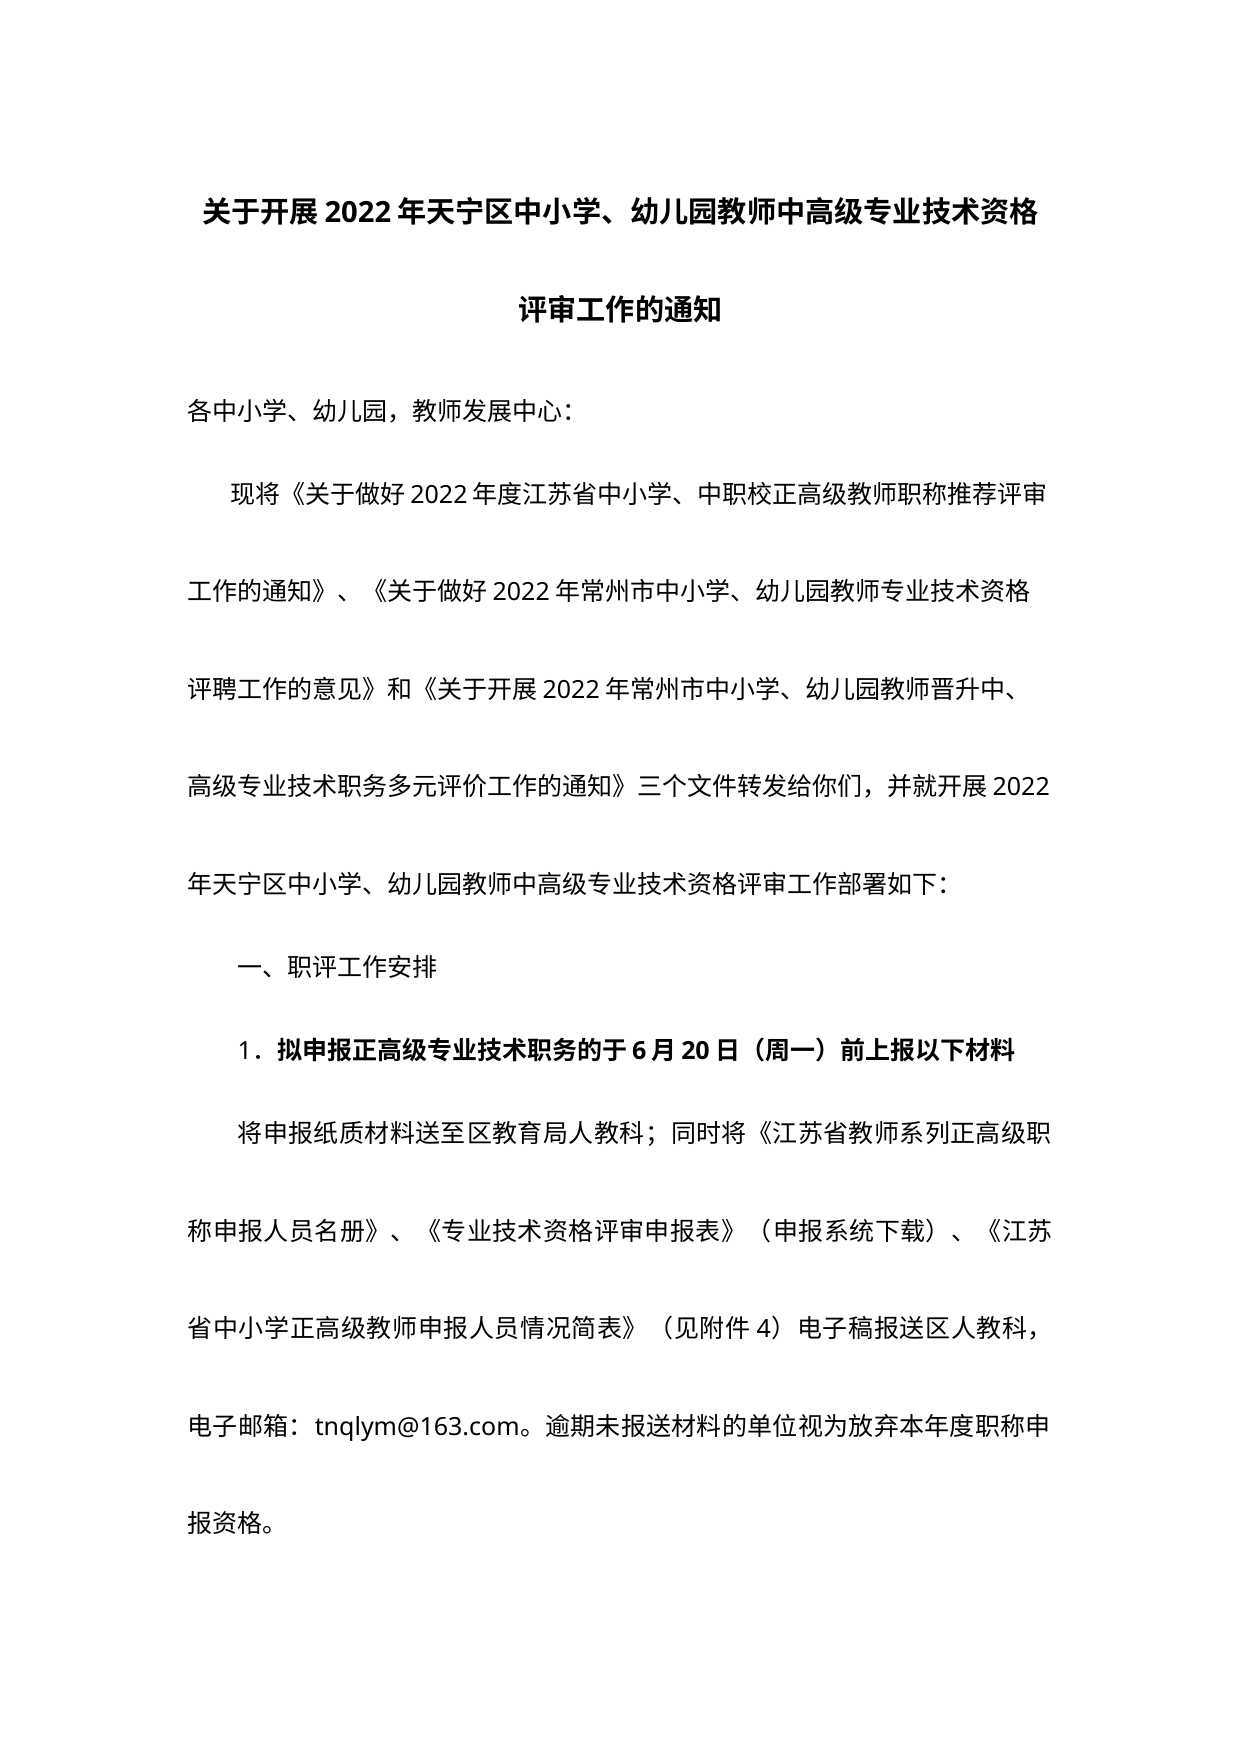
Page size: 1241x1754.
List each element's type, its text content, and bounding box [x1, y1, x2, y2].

text 各中小学、幼儿园，教师发展中心： [187, 377, 1053, 442]
text 现将《关于做好2022年度江苏省中小学、中职校正高级教师职称推荐评审工作的通知》、《关于做好2022年常州市中小学、幼儿园教师专业技术资格评聘工作的意见》和《关于开展2022年常州市中小学、幼儿园教师晋升中、高级专业技术职务多元评价工作的通知》三个文件转发给你们，并就开展2022年天宁区中小学、幼儿园教师中高级专业技术资格评审工作部署如下： [187, 460, 1053, 915]
text 关于开展2022年天宁区中小学、幼儿园教师中高级专业技术资格评审工作的通知 [187, 178, 1053, 340]
text 将申报纸质材料送至区教育局人教科；同时将《江苏省教师系列正高级职称申报人员名册》、《专业技术资格评审申报表》（申报系统下载）、《江苏省中小学正高级教师申报人员情况简表》（见附件4）电子稿报送区人教科，电子邮箱：tnqlym@163.com。逾期未报送材料的单位视为放弃本年度职称申报资格。 [187, 1099, 1053, 1554]
text 一、职评工作安排 [187, 933, 1053, 998]
text 1．拟申报正高级专业技术职务的于6月20日（周一）前上报以下材料 [187, 1016, 1053, 1081]
